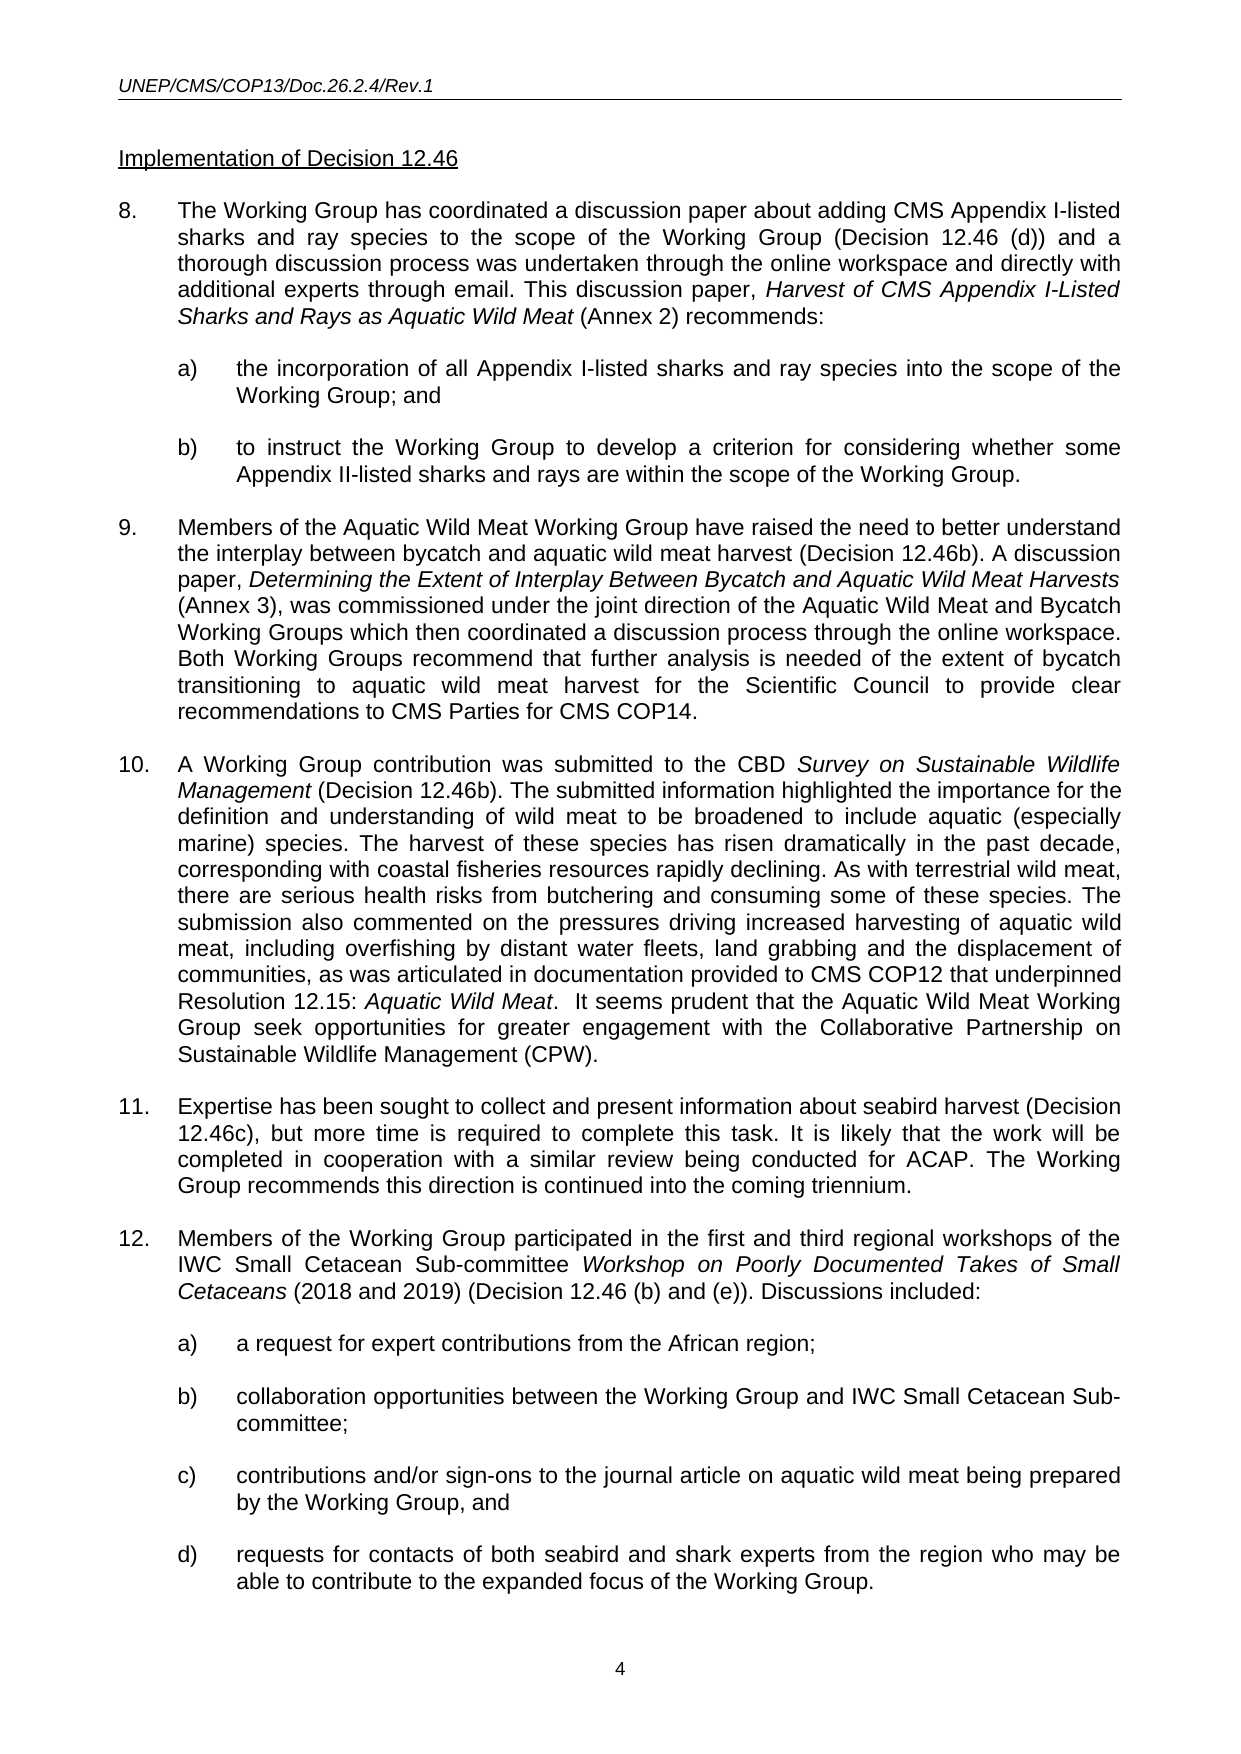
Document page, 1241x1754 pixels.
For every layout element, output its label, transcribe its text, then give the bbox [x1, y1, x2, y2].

list collaboration opportunities between the Working Group and IWC Small Cetacean Sub-committee; [177, 1383, 1122, 1436]
text Members of the Working Group participated in the first and third regional workshops of the IWC Small Cetacean Sub-committee Workshop on Poorly Documented Takes of Small Cetaceans (2018 and 2019) (Decision 12.46 (b) and (e)). Discussions included: [118, 1225, 1122, 1304]
text Members of the Aquatic Wild Meat Working Group have raised the need to better understand the interplay between bycatch and aquatic wild meat harvest (Decision 12.46b). A discussion paper, Determining the Extent of Interplay Between Bycatch and Aquatic Wild Meat Harvests (Annex 3), was commissioned under the joint direction of the Aquatic Wild Meat and Bycatch Working Groups which then coordinated a discussion process through the online workspace. Both Working Groups recommend that further analysis is needed of the extent of bycatch transitioning to aquatic wild meat harvest for the Scientific Council to provide clear recommendations to CMS Parties for CMS COP14. [118, 513, 1122, 724]
list to instruct the Working Group to develop a criterion for considering whether some Appendix II-listed sharks and rays are within the scope of the Working Group. [177, 434, 1122, 487]
list contributions and/or sign-ons to the journal article on aquatic wild meat being prepared by the Working Group, and [177, 1462, 1122, 1515]
text A Working Group contribution was submitted to the CBD Survey on Sustainable Wildlife Management (Decision 12.46b). The submitted information highlighted the importance for the definition and understanding of wild meat to be broadened to include aquatic (especially marine) species. The harvest of these species has risen dramatically in the past decade, corresponding with coastal fisheries resources rapidly declining. As with terrestrial wild meat, there are serious health risks from butchering and consuming some of these species. The submission also commented on the pressures driving increased harvesting of aquatic wild meat, including overfishing by distant water fleets, land grabbing and the displacement of communities, as was articulated in documentation provided to CMS COP12 that underpinned Resolution 12.15: Aquatic Wild Meat. It seems prudent that the Aquatic Wild Meat Working Group seek opportunities for greater engagement with the Collaborative Partnership on Sustainable Wildlife Management (CPW). [118, 751, 1122, 1067]
list a request for expert contributions from the African region; [177, 1330, 1122, 1357]
text The Working Group has coordinated a discussion paper about adding CMS Appendix I-listed sharks and ray species to the scope of the Working Group (Decision 12.46 (d)) and a thorough discussion process was undertaken through the online workspace and directly with additional experts through email. This discussion paper, Harvest of CMS Appendix I-Listed Sharks and Rays as Aquatic Wild Meat (Annex 2) recommends: [118, 197, 1122, 329]
list the incorporation of all Appendix I-listed sharks and ray species into the scope of the Working Group; and [177, 355, 1122, 408]
text Expertise has been sought to collect and present information about seabird harvest (Decision 12.46c), but more time is required to complete this task. It is likely that the work will be completed in cooperation with a similar review being conducted for ACAP. The Working Group recommends this direction is continued into the coming triennium. [118, 1093, 1122, 1199]
list requests for contacts of both seabird and shark experts from the region who may be able to contribute to the expanded focus of the Working Group. [177, 1541, 1122, 1594]
text Implementation of Decision 12.46 [118, 144, 1122, 171]
